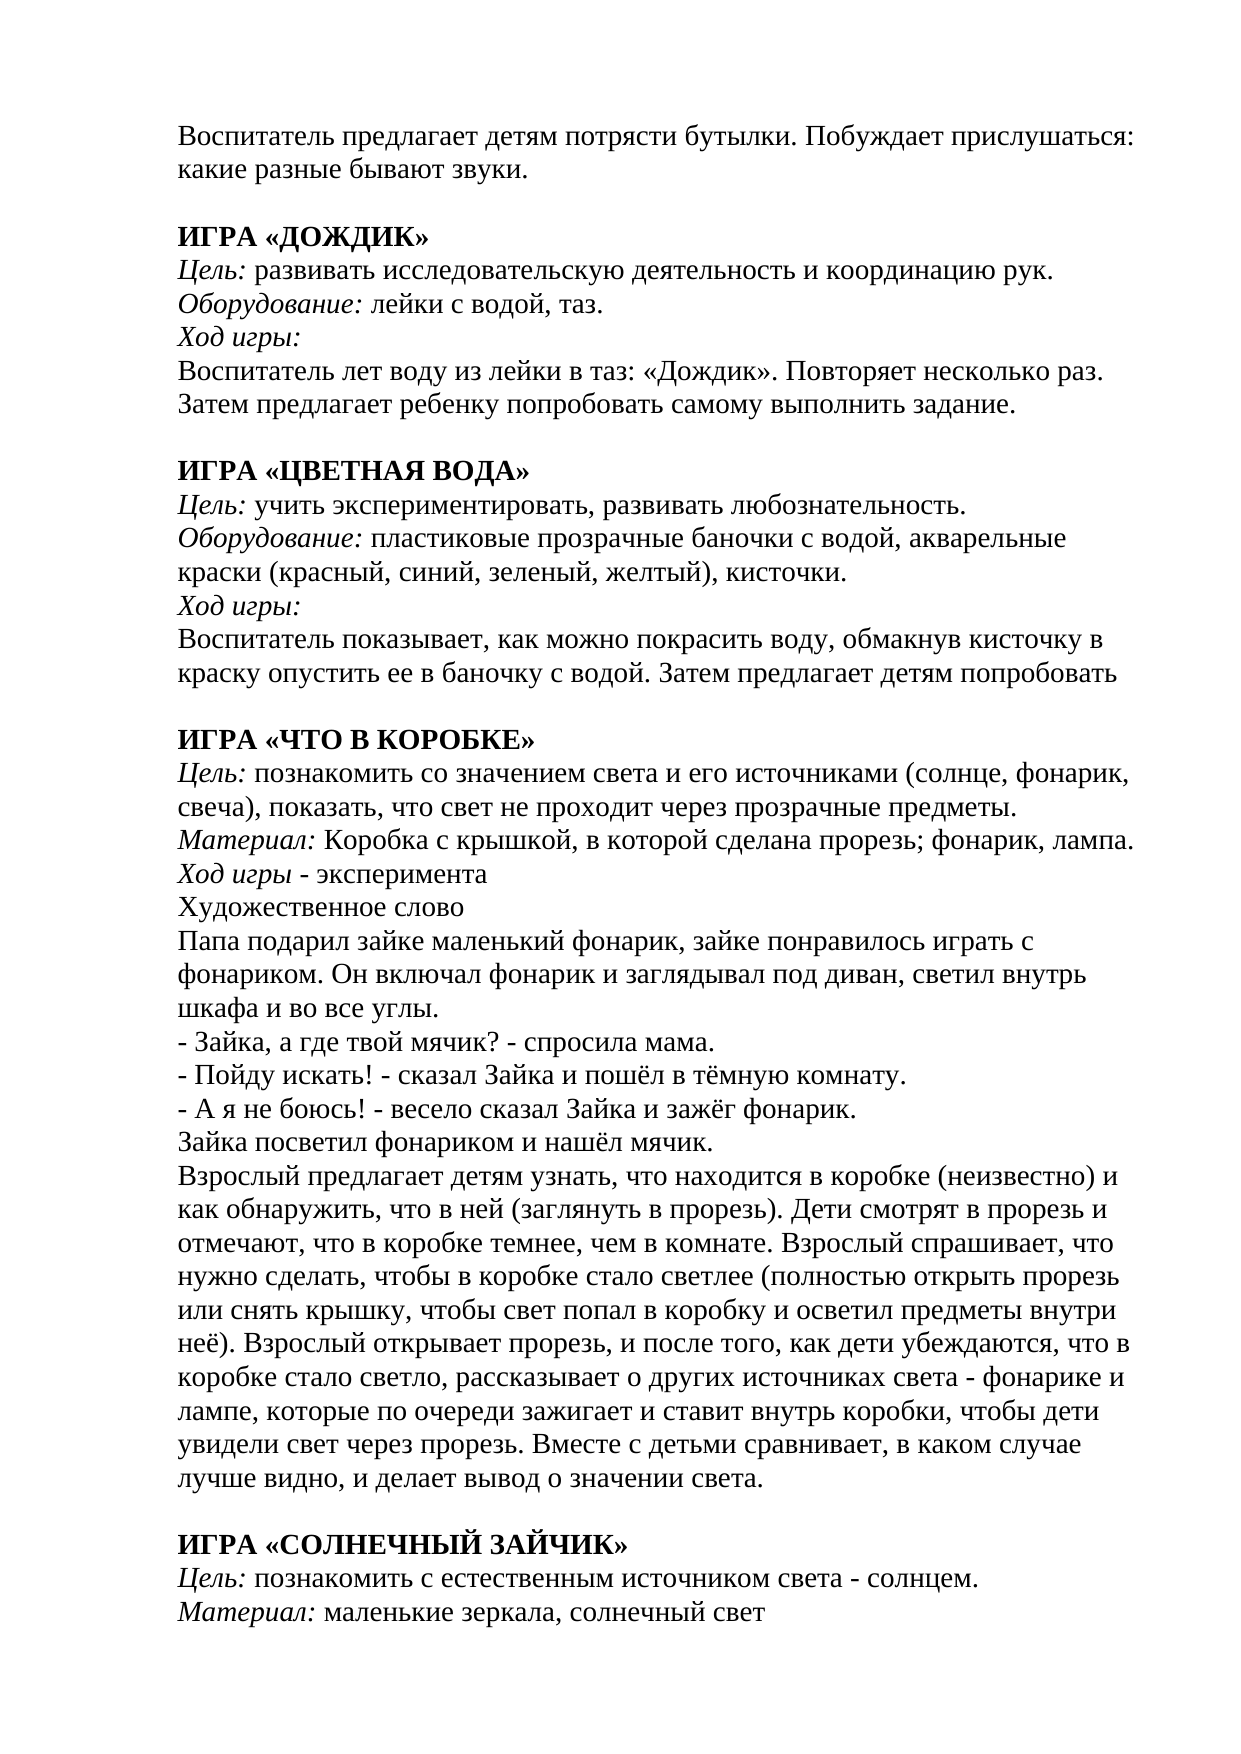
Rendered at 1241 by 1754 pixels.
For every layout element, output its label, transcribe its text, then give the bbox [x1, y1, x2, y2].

text ИГРА «СОЛНЕЧНЫЙ ЗАЙЧИК» [177, 1527, 1152, 1560]
text Зайка посветил фонариком и нашёл мячик. [177, 1124, 1152, 1158]
text ИГРА «ЦВЕТНАЯ ВОДА» [177, 453, 1152, 487]
text неё). Взрослый открывает прорезь, и после того, как дети убеждаются, что в [177, 1326, 1152, 1359]
text лучше видно, и делает вывод о значении света. [177, 1460, 1152, 1493]
text Цель: познакомить со значением света и его источниками (солнце, фонарик, [177, 755, 1152, 789]
text Воспитатель лет воду из лейки в таз: «Дождик». Повторяет несколько раз. [177, 353, 1152, 386]
text краску опустить ее в баночку с водой. Затем предлагает детям попробовать [177, 655, 1152, 688]
text отмечают, что в коробке темнее, чем в комнате. Взрослый спрашивает, что [177, 1225, 1152, 1258]
text нужно сделать, чтобы в коробке стало светлее (полностью открыть прорезь [177, 1258, 1152, 1292]
text шкафа и во все углы. [177, 990, 1152, 1024]
text Затем предлагает ребенку попробовать самому выполнить задание. [177, 386, 1152, 420]
text какие разные бывают звуки. [177, 152, 1152, 185]
text или снять крышку, чтобы свет попал в коробку и осветил предметы внутри [177, 1292, 1152, 1326]
text как обнаружить, что в ней (заглянуть в прорезь). Дети смотрят в прорезь и [177, 1191, 1152, 1225]
text - Пойду искать! - сказал Зайка и пошёл в тёмную комнату. [177, 1057, 1152, 1091]
text Взрослый предлагает детям узнать, что находится в коробке (неизвестно) и [177, 1158, 1152, 1191]
text - Зайка, а где твой мячик? - спросила мама. [177, 1024, 1152, 1057]
text Ход игры: [177, 588, 1152, 621]
text Художественное слово [177, 889, 1152, 923]
text лампе, которые по очереди зажигает и ставит внутрь коробки, чтобы дети [177, 1393, 1152, 1426]
text фонариком. Он включал фонарик и заглядывал под диван, светил внутрь [177, 957, 1152, 990]
text свеча), показать, что свет не проходит через прозрачные предметы. [177, 789, 1152, 822]
text Материал: маленькие зеркала, солнечный свет [177, 1594, 1152, 1627]
text Папа подарил зайке маленький фонарик, зайке понравилось играть с [177, 923, 1152, 957]
text коробке стало светло, рассказывает о других источниках света - фонарике и [177, 1359, 1152, 1393]
text - А я не боюсь! - весело сказал Зайка и зажёг фонарик. [177, 1091, 1152, 1124]
text Ход игры - эксперимента [177, 856, 1152, 889]
text краски (красный, синий, зеленый, желтый), кисточки. [177, 554, 1152, 588]
text Оборудование: лейки с водой, таз. [177, 286, 1152, 319]
text Материал: Коробка с крышкой, в которой сделана прорезь; фонарик, лампа. [177, 822, 1152, 856]
text ИГРА «ЧТО В КОРОБКЕ» [177, 722, 1152, 755]
text Цель: развивать исследовательскую деятельность и координацию рук. [177, 252, 1152, 286]
text Цель: познакомить с естественным источником света - солнцем. [177, 1560, 1152, 1594]
text Оборудование: пластиковые прозрачные баночки с водой, акварельные [177, 521, 1152, 554]
text Ход игры: [177, 319, 1152, 353]
text Воспитатель предлагает детям потрясти бутылки. Побуждает прислушаться: [177, 118, 1152, 152]
text ИГРА «ДОЖДИК» [177, 219, 1152, 252]
text Воспитатель показывает, как можно покрасить воду, обмакнув кисточку в [177, 621, 1152, 655]
text увидели свет через прорезь. Вместе с детьми сравнивает, в каком случае [177, 1426, 1152, 1460]
text Цель: учить экспериментировать, развивать любознательность. [177, 487, 1152, 521]
